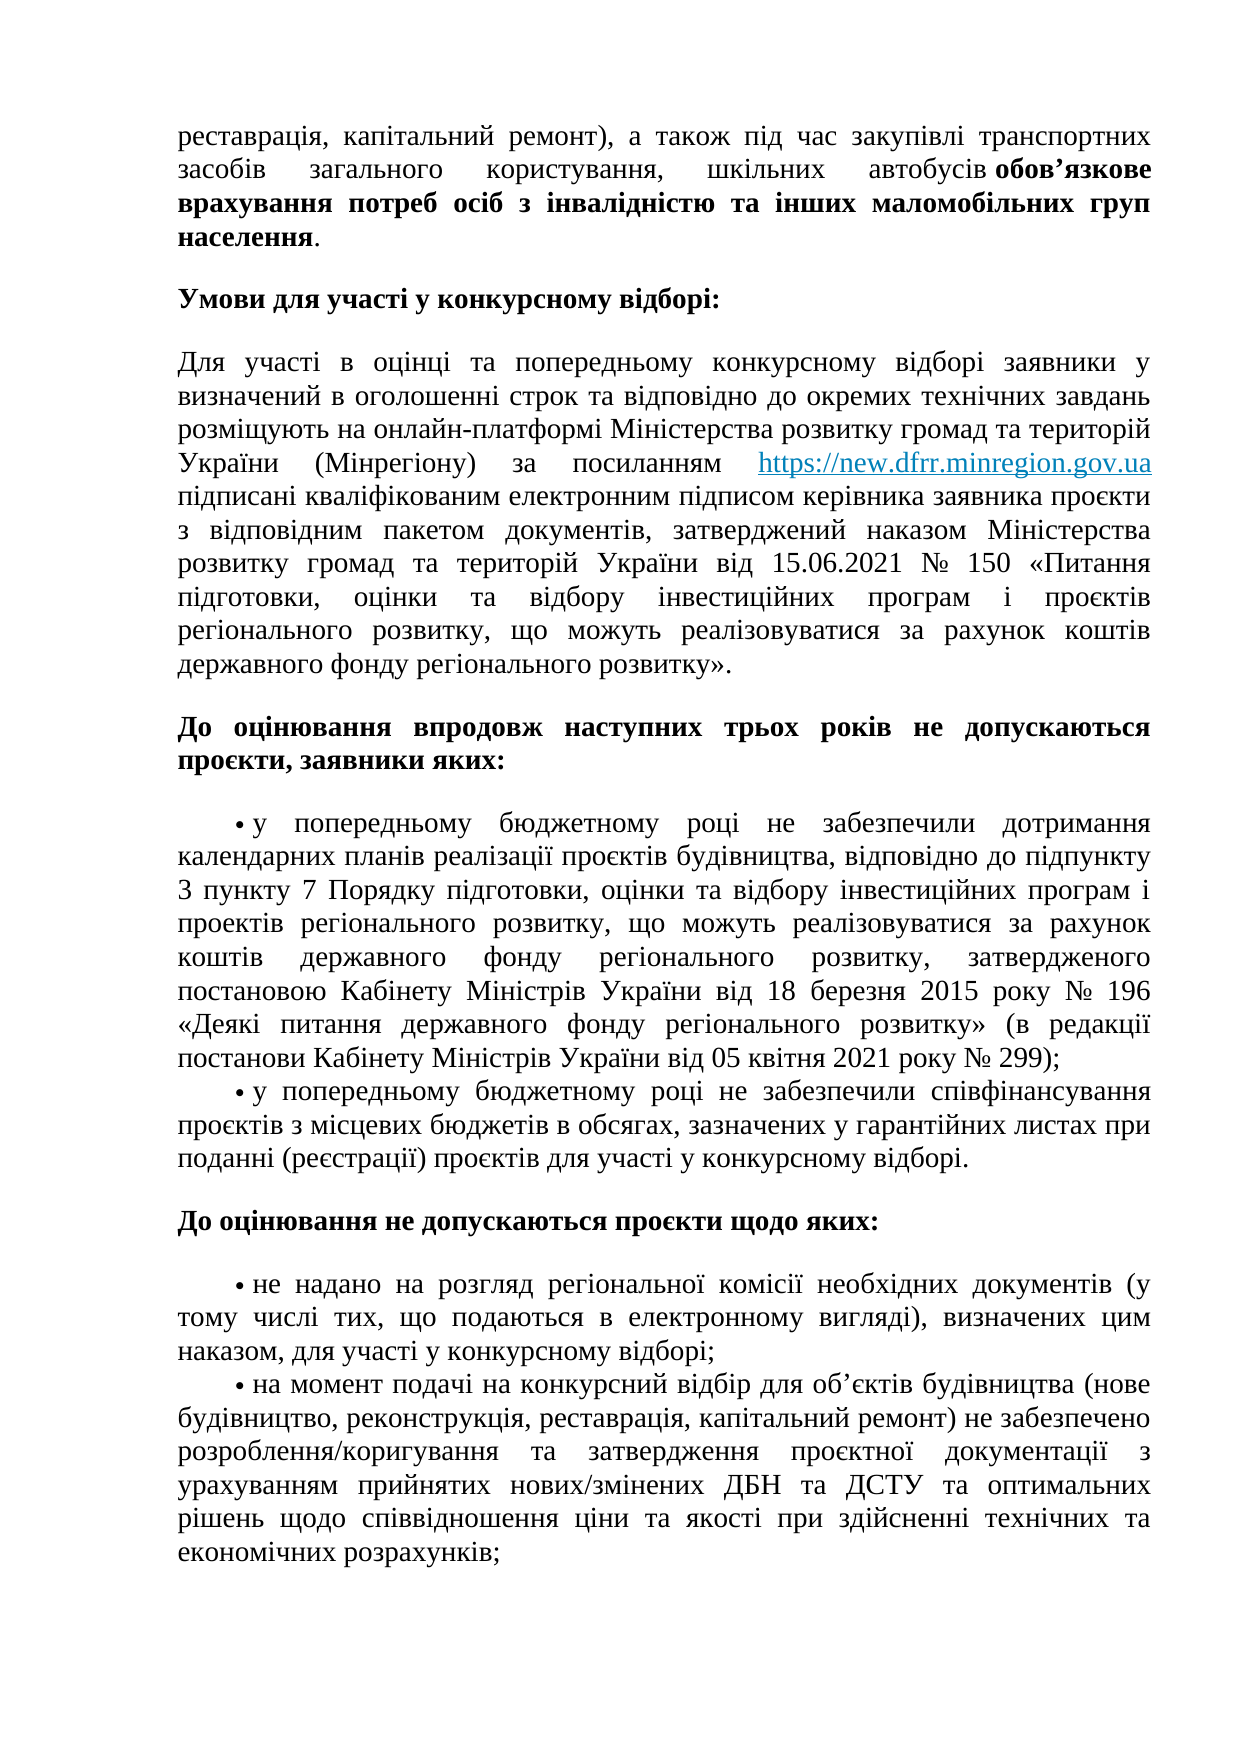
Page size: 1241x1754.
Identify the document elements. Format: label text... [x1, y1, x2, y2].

list на момент подачі на конкурсний відбір для об’єктів будівництва (нове будівництво, реконструкція, реставрація, капітальний ремонт) не забезпечено розроблення/коригування та затвердження проєктної документації з урахуванням прийнятих нових/змінених ДБН та ДСТУ та оптимальних рішень щодо співвідношення ціни та якості при здійсненні технічних та економічних розрахунків; [177, 1366, 1152, 1568]
text Для участі в оцінці та попередньому конкурсному відборі заявники у визначений в оголошенні строк та відповідно до окремих технічних завдань розміщують на онлайн-платформі Міністерства розвитку громад та територій України (Мінрегіону) за посиланням https://new.dfrr.minregion.gov.ua підписані кваліфікованим електронним підписом керівника заявника проєкти з відповідним пакетом документів, затверджений наказом Міністерства розвитку громад та територій України від 15.06.2021 № 150 «Питання підготовки, оцінки та відбору інвестиційних програм і проєктів регіонального розвитку, що можуть реалізовуватися за рахунок коштів державного фонду регіонального розвитку». [177, 344, 1152, 679]
list у попередньому бюджетному році не забезпечили співфінансування проєктів з місцевих бюджетів в обсягах, зазначених у гарантійних листах при поданні (реєстрації) проєктів для участі у конкурсному відборі. [177, 1073, 1152, 1174]
list у попередньому бюджетному році не забезпечили дотримання календарних планів реалізації проєктів будівництва, відповідно до підпункту 3 пункту 7 Порядку підготовки, оцінки та відбору інвестиційних програм і проектів регіонального розвитку, що можуть реалізовуватися за рахунок коштів державного фонду регіонального розвитку, затвердженого постановою Кабінету Міністрів України від 18 березня 2015 року № 196 «Деякі питання державного фонду регіонального розвитку» (в редакції постанови Кабінету Міністрів України від 05 квітня 2021 року № 299); [177, 805, 1152, 1073]
text Умови для участі у конкурсному відборі: [177, 281, 1152, 315]
list не надано на розгляд регіональної комісії необхідних документів (у тому числі тих, що подаються в електронному вигляді), визначених цим наказом, для участі у конкурсному відборі; [177, 1266, 1152, 1366]
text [177, 118, 1152, 252]
text До оцінювання не допускаються проєкти щодо яких: [177, 1203, 1152, 1237]
text До оцінювання впродовж наступних трьох років не допускаються проєкти, заявники яких: [177, 709, 1152, 776]
